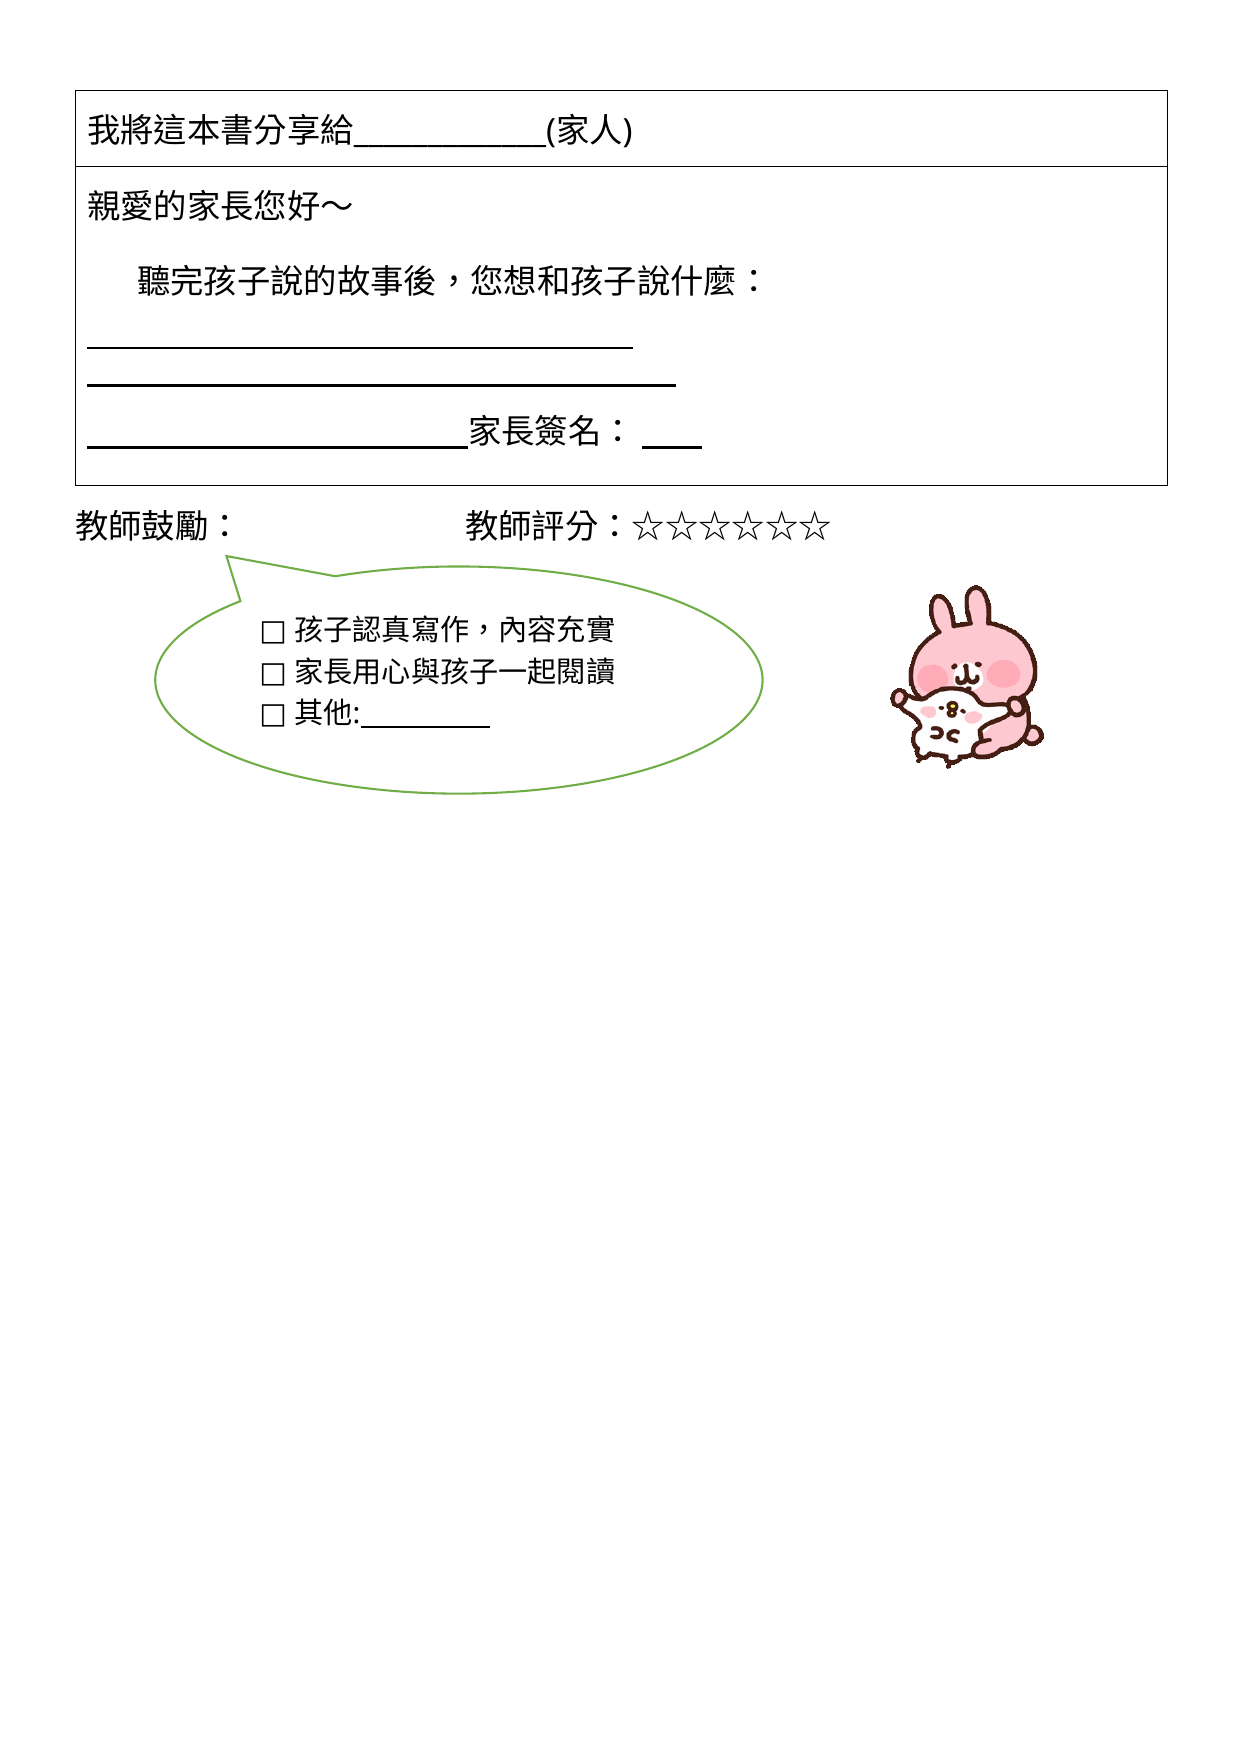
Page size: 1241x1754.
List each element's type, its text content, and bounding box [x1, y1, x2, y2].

text 教師鼓勵： 教師評分：☆☆☆☆☆☆ [75, 486, 1165, 561]
table_cell 親愛的家長您好～ 聽完孩子說的故事後，您想和孩子說什麼： 家長簽名： [76, 167, 1167, 485]
table_cell 我將這本書分享給_____________(家人) [76, 91, 1167, 166]
picture [869, 573, 1062, 779]
